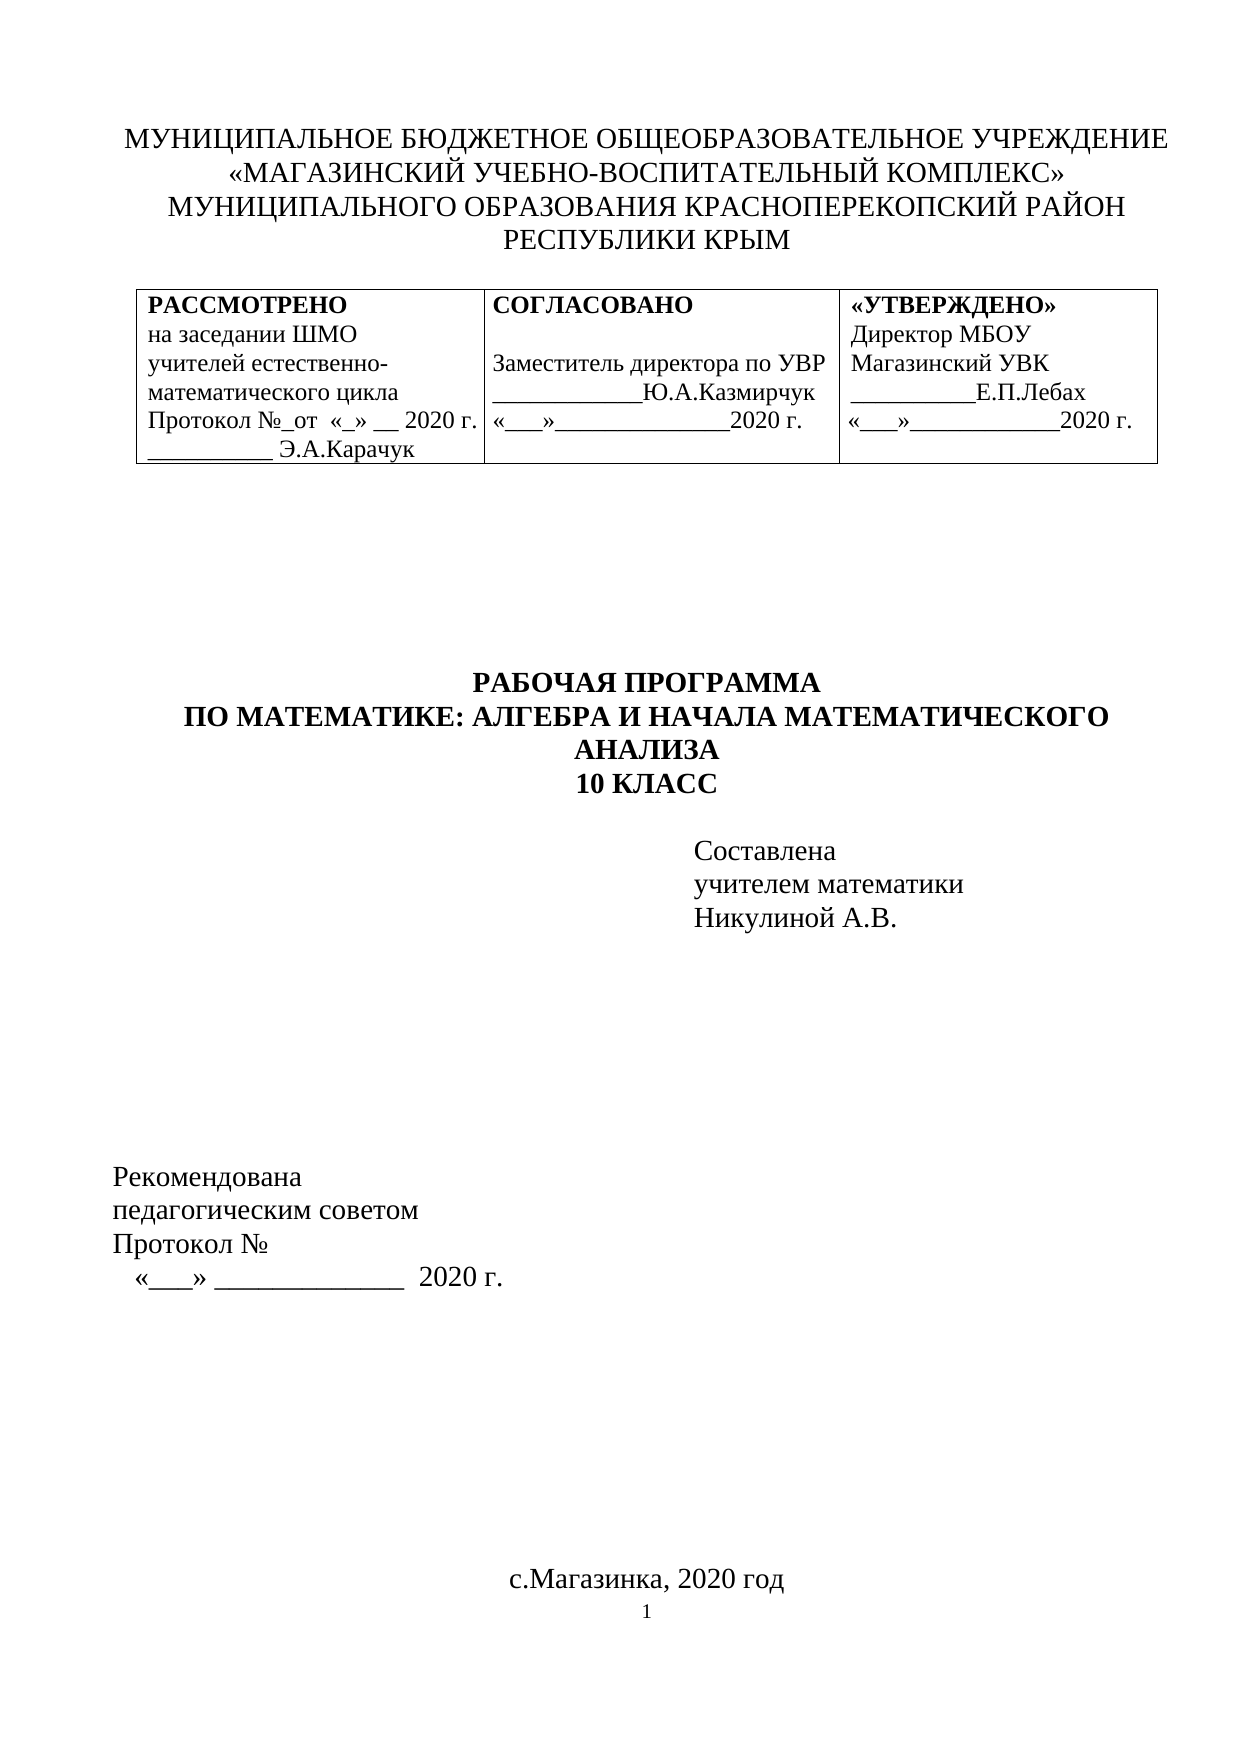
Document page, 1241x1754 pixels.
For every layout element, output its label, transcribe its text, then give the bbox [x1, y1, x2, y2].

text РЕСПУБЛИКИ КРЫМ [112, 222, 1181, 256]
text Рекомендована [112, 1159, 1186, 1192]
table_header РАССМОТРЕНО на заседании ШМО учителей естественно-математического цикла Протокол №_от «_» __ 2020 г. __________ Э.А.Карачук [137, 290, 484, 463]
text Никулиной А.В. [693, 900, 1181, 933]
text МУНИЦИПАЛЬНОЕ БЮДЖЕТНОЕ ОБЩЕОБРАЗОВАТЕЛЬНОЕ УЧРЕЖДЕНИЕ [112, 122, 1181, 155]
text учителем математики [693, 866, 1181, 900]
table_header «УТВЕРЖДЕНО» Директор МБОУ Магазинский УВК __________Е.П.Лебах «___»____________2020 г. [840, 290, 1157, 463]
text МУНИЦИПАЛЬНОГО ОБРАЗОВАНИЯ КРАСНОПЕРЕКОПСКИЙ РАЙОН [112, 189, 1181, 222]
text педагогическим советом [112, 1192, 1186, 1226]
text ПО МАТЕМАТИКЕ: АЛГЕБРА И НАЧАЛА МАТЕМАТИЧЕСКОГО АНАЛИЗА [112, 699, 1181, 766]
text 10 КЛАСС [112, 766, 1181, 799]
text с.Магазинка, 2020 год [112, 1561, 1181, 1595]
text Протокол № [112, 1226, 1186, 1259]
text РАБОЧАЯ ПРОГРАММА [112, 665, 1181, 699]
text «___» _____________ 2020 г. [112, 1259, 1181, 1293]
text Составлена [693, 833, 1181, 866]
text «МАГАЗИНСКИЙ УЧЕБНО-ВОСПИТАТЕЛЬНЫЙ КОМПЛЕКС» [112, 155, 1181, 189]
table_header СОГЛАСОВАНО Заместитель директора по УВР ____________Ю.А.Казмирчук «___»______________2020 г. [485, 290, 839, 463]
